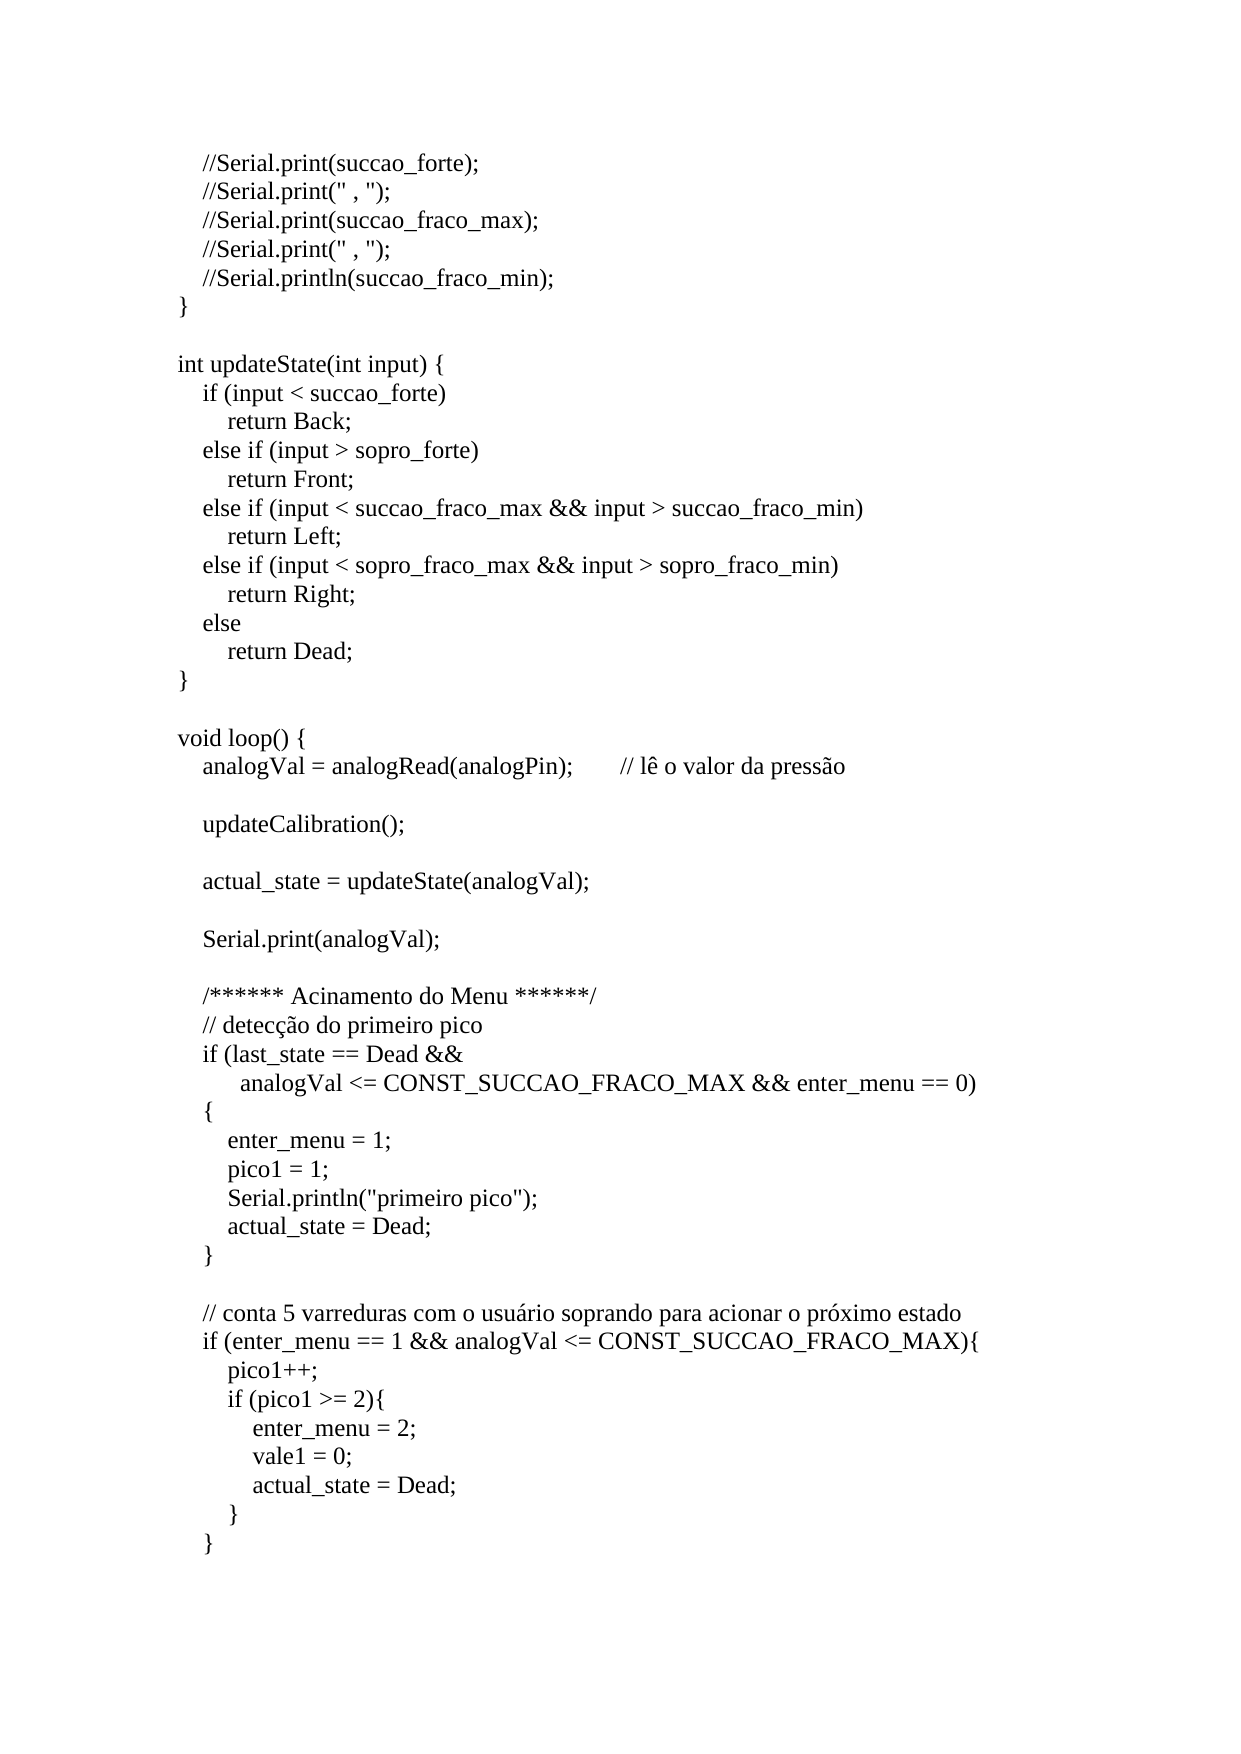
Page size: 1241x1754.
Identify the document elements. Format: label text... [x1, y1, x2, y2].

text //Serial.println(succao_fraco_min); [177, 263, 1063, 291]
text actual_state = Dead; [177, 1470, 1063, 1499]
text actual_state = updateState(analogVal); [177, 866, 1063, 895]
text else if (input < sopro_fraco_max && input > sopro_fraco_min) [177, 550, 1063, 579]
text return Back; [177, 406, 1063, 435]
text pico1 = 1; [177, 1154, 1063, 1183]
text // detecção do primeiro pico [177, 1010, 1063, 1039]
text { [177, 1096, 1063, 1125]
text //Serial.print(succao_fraco_max); [177, 205, 1063, 234]
text return Front; [177, 464, 1063, 493]
text if (enter_menu == 1 && analogVal <= CONST_SUCCAO_FRACO_MAX){ [177, 1326, 1063, 1355]
text return Left; [177, 521, 1063, 550]
text pico1++; [177, 1355, 1063, 1384]
text else [177, 608, 1063, 636]
text enter_menu = 1; [177, 1125, 1063, 1154]
text } [177, 291, 1063, 320]
text //Serial.print(" , "); [177, 176, 1063, 205]
text return Dead; [177, 636, 1063, 665]
text if (pico1 >= 2){ [177, 1384, 1063, 1413]
text void loop() { [177, 723, 1063, 751]
text analogVal <= CONST_SUCCAO_FRACO_MAX && enter_menu == 0) [177, 1068, 1063, 1096]
text } [177, 1528, 1063, 1556]
text //Serial.print(" , "); [177, 234, 1063, 263]
text else if (input > sopro_forte) [177, 435, 1063, 464]
text vale1 = 0; [177, 1441, 1063, 1470]
text Serial.println("primeiro pico"); [177, 1183, 1063, 1211]
text /****** Acinamento do Menu ******/ [177, 981, 1063, 1010]
text Serial.print(analogVal); [177, 924, 1063, 953]
text analogVal = analogRead(analogPin); // lê o valor da pressão [177, 751, 1063, 780]
text return Right; [177, 579, 1063, 608]
text } [177, 1499, 1063, 1528]
text updateCalibration(); [177, 809, 1063, 838]
text // conta 5 varreduras com o usuário soprando para acionar o próximo estado [177, 1298, 1063, 1326]
text //Serial.print(succao_forte); [177, 148, 1063, 176]
text int updateState(int input) { [177, 349, 1063, 378]
text else if (input < succao_fraco_max && input > succao_fraco_min) [177, 493, 1063, 521]
text if (last_state == Dead && [177, 1039, 1063, 1068]
text } [177, 665, 1063, 694]
text actual_state = Dead; [177, 1211, 1063, 1240]
text } [177, 1240, 1063, 1269]
text enter_menu = 2; [177, 1413, 1063, 1441]
text if (input < succao_forte) [177, 378, 1063, 406]
